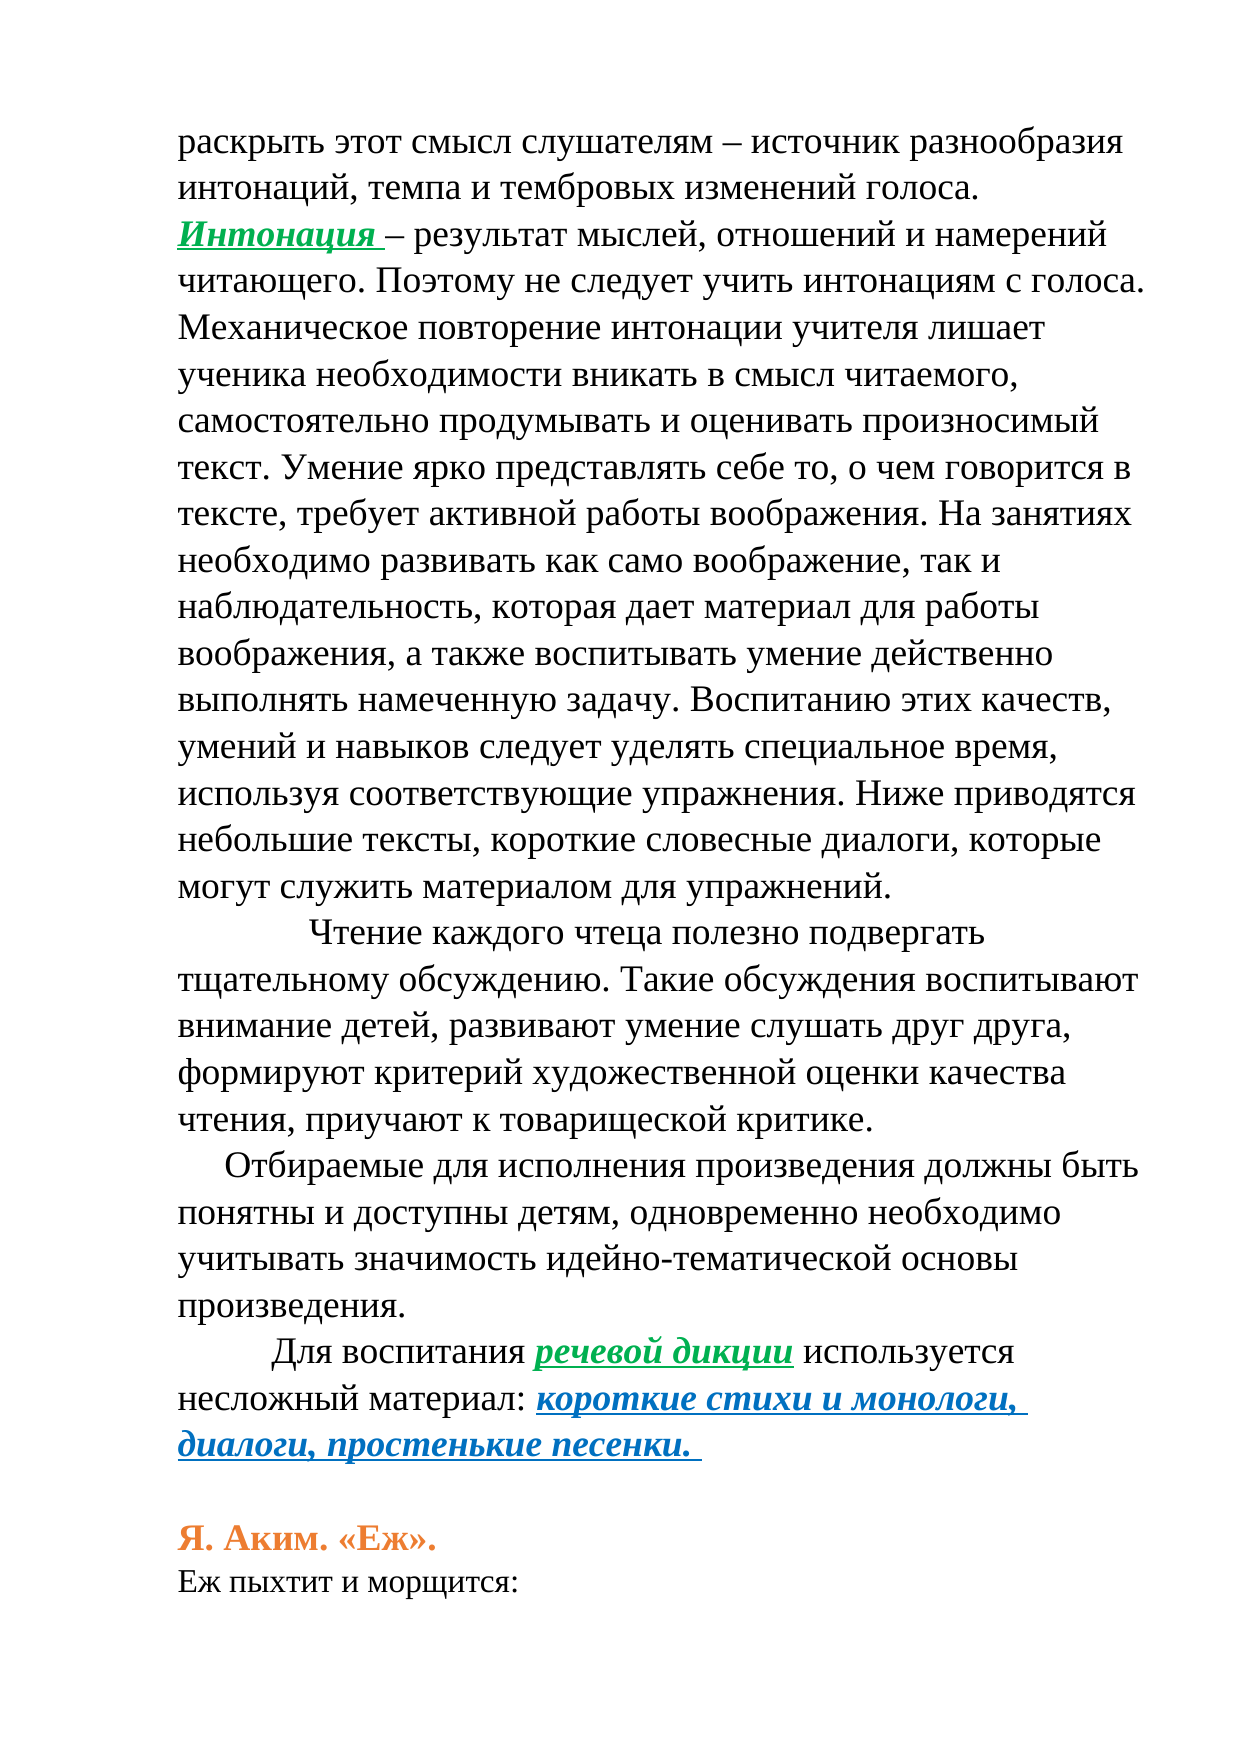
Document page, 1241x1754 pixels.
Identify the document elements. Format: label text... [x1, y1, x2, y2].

text Чтение каждого чтеца полезно подвергать тщательному обсуждению. Такие обсуждения воспитывают внимание детей, развивают умение слушать друг друга, формируют критерий художественной оценки качества чтения, приучают к товарищеской критике. [177, 910, 1152, 1139]
text Для воспитания речевой дикции используется несложный материал: короткие стихи и монологи, диалоги, простенькие песенки. [177, 1329, 1152, 1465]
text Еж пыхтит и морщится: [177, 1562, 1152, 1600]
text Отбираемые для исполнения произведения должны быть понятны и доступны детям, одновременно необходимо учитывать значимость идейно-тематической основы произведения. [177, 1142, 1152, 1325]
text Я. Аким. «Еж». [177, 1515, 1152, 1558]
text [177, 118, 1152, 906]
